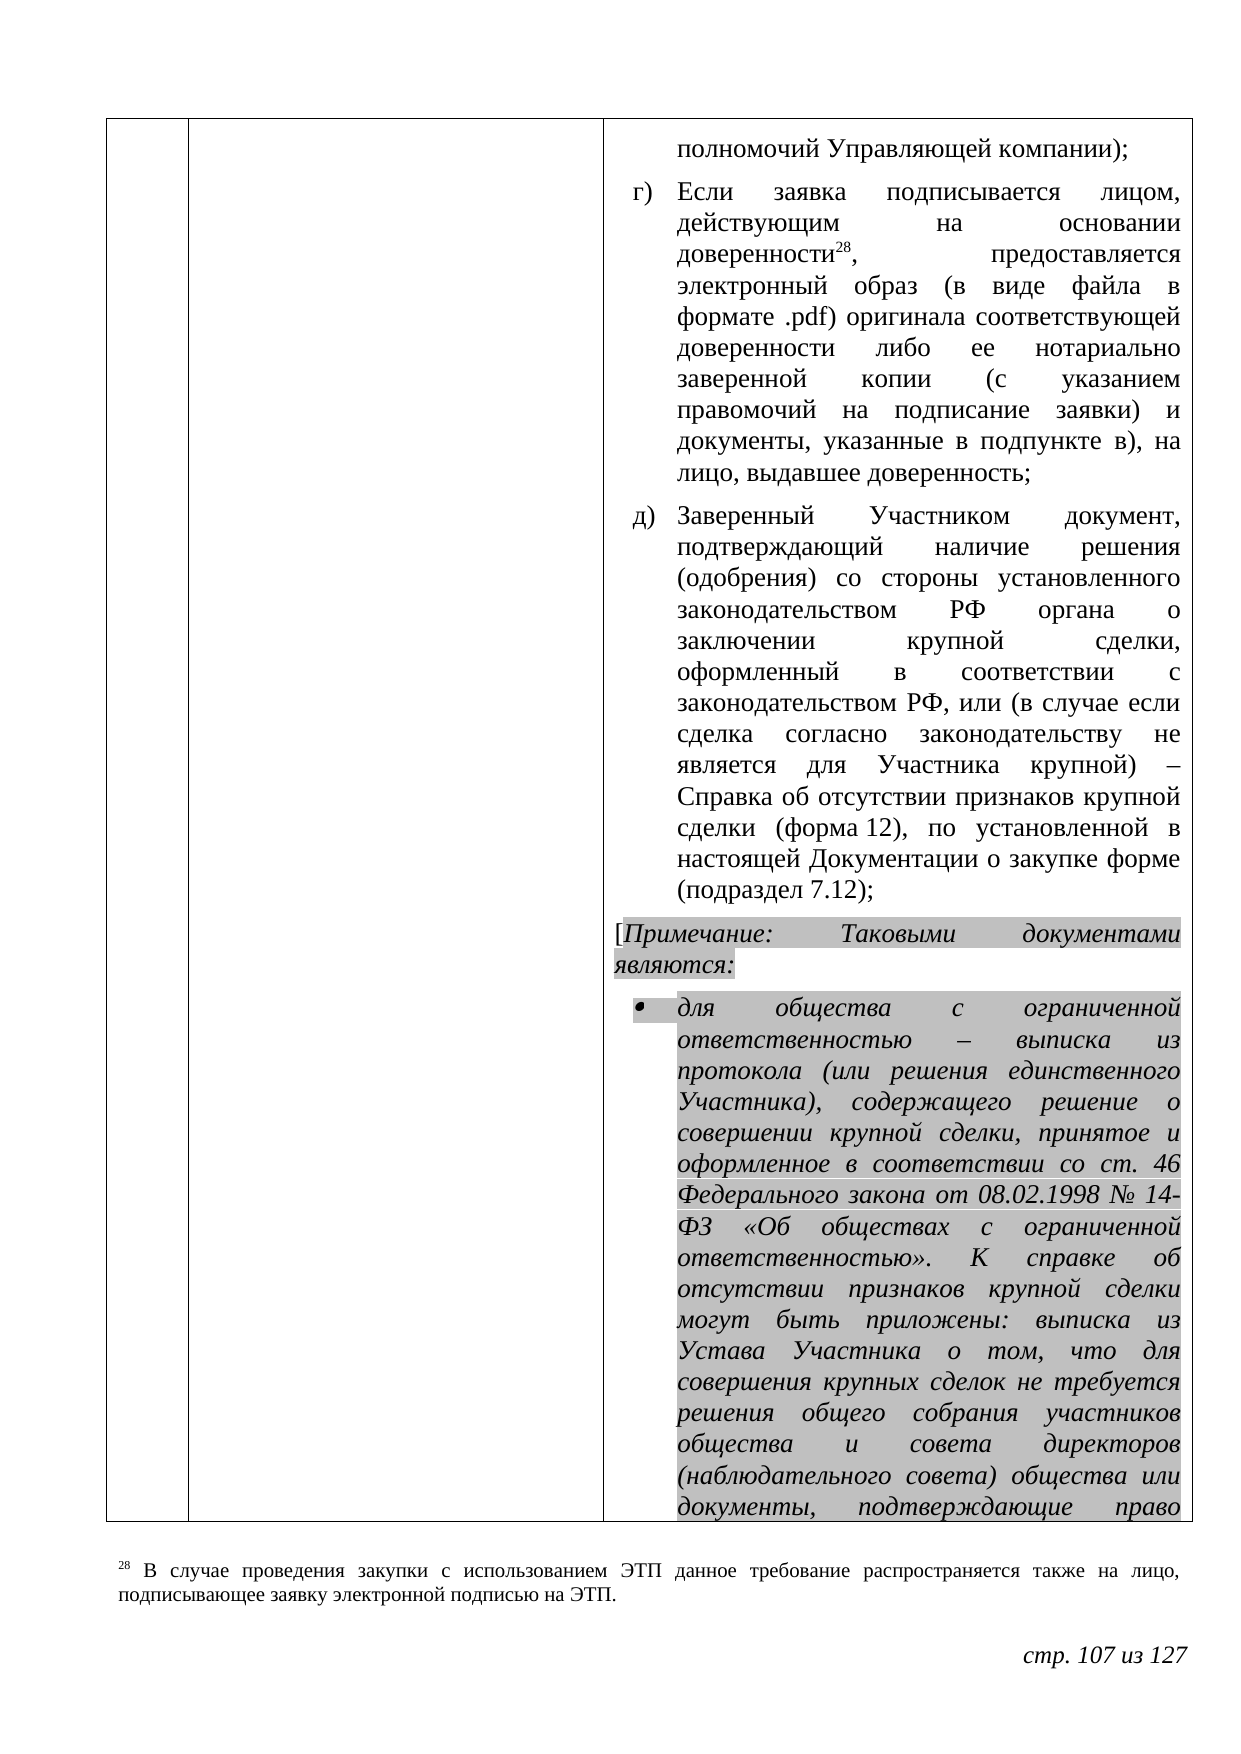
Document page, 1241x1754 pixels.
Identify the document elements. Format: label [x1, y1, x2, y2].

table_cell [107, 119, 188, 1521]
table_cell [604, 119, 1192, 1521]
table_cell [189, 119, 603, 1521]
